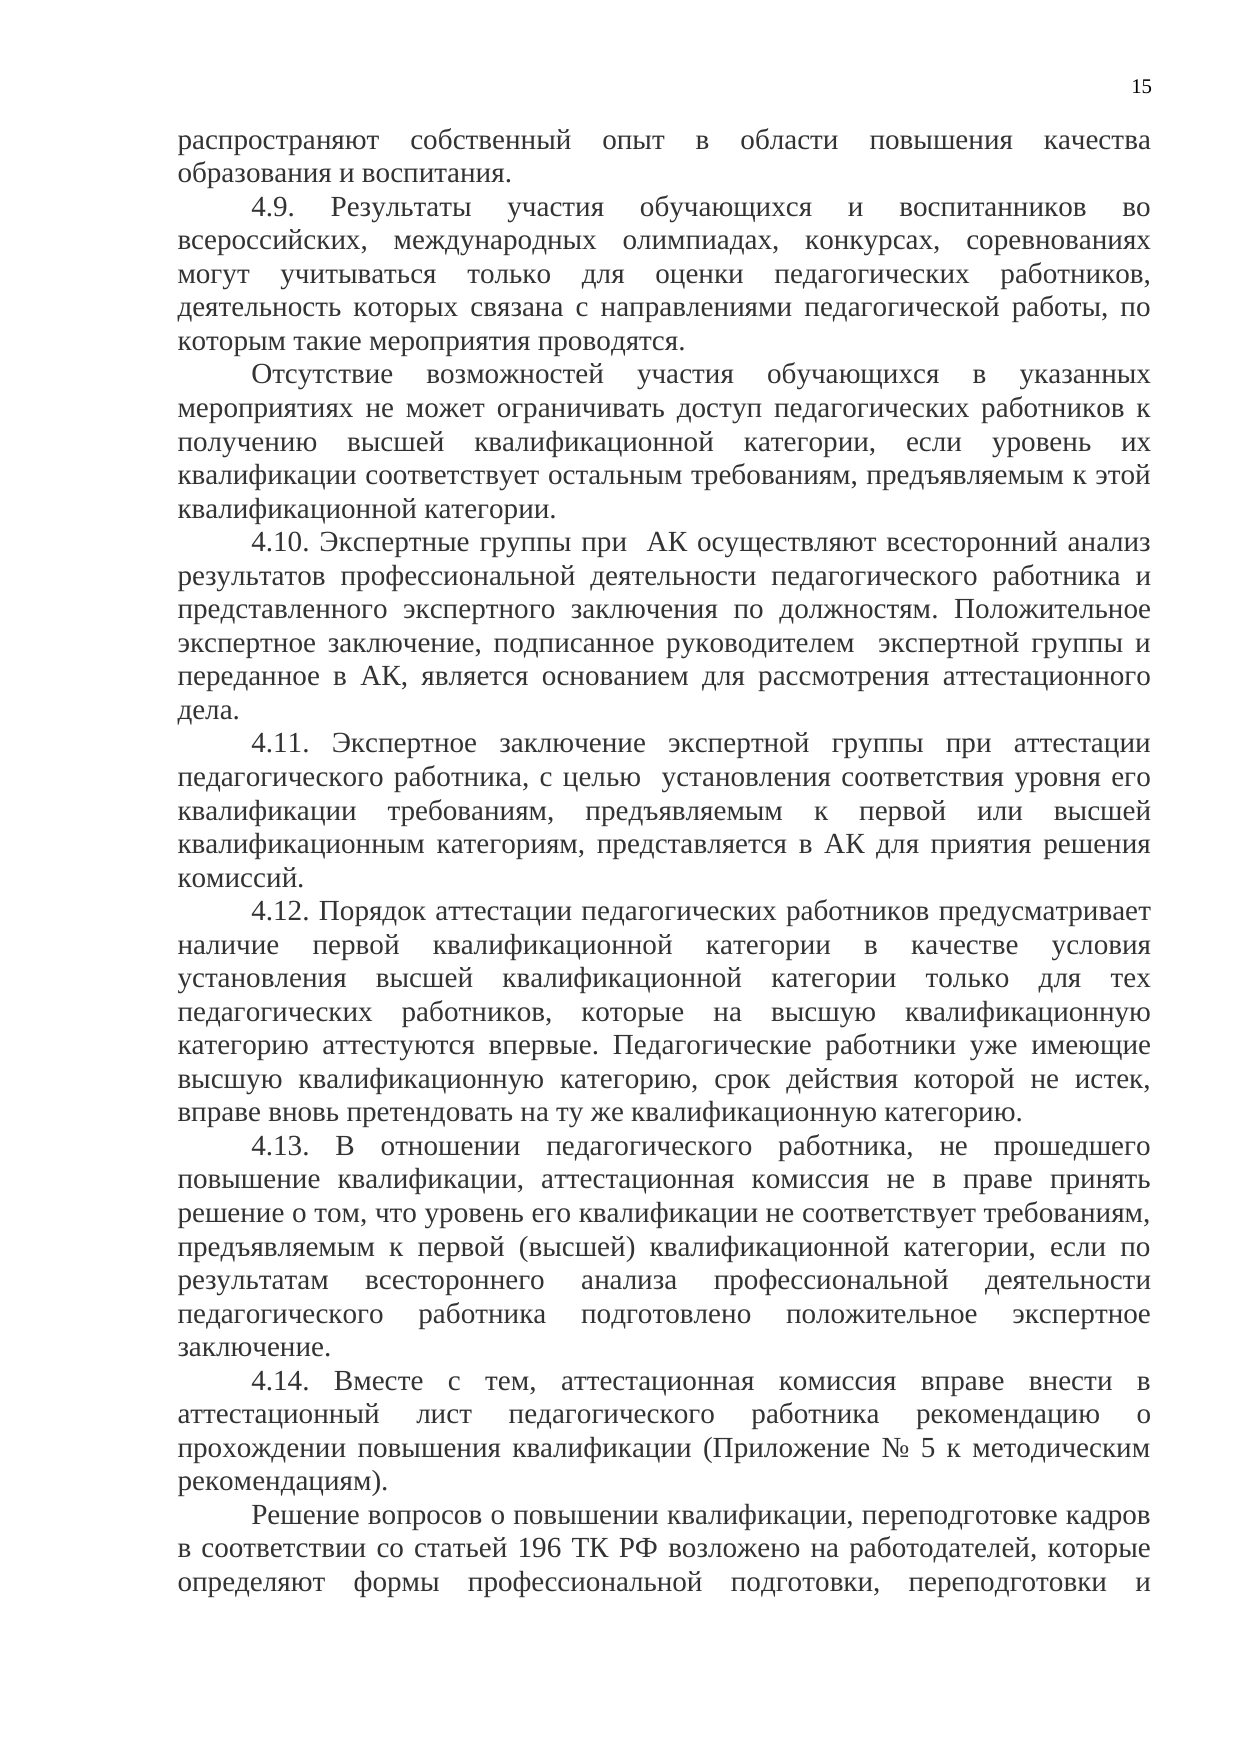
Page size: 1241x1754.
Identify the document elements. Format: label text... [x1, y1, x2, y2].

text Отсутствие возможностей участия обучающихся в указанных мероприятиях не может ограничивать доступ педагогических работников к получению высшей квалификационной категории, если уровень их квалификации соответствует остальным требованиям, предъявляемым к этой квалификационной категории. [177, 357, 1152, 524]
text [177, 122, 1152, 189]
text 4.14. Вместе с тем, аттестационная комиссия вправе внести в аттестационный лист педагогического работника рекомендацию о прохождении повышения квалификации (Приложение № 5 к методическим рекомендациям). [177, 1363, 1152, 1497]
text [177, 1497, 1152, 1598]
text 4.13. В отношении педагогического работника, не прошедшего повышение квалификации, аттестационная комиссия не в праве принять решение о том, что уровень его квалификации не соответствует требованиям, предъявляемым к первой (высшей) квалификационной категории, если по результатам всестороннего анализа профессиональной деятельности педагогического работника подготовлено положительное экспертное заключение. [177, 1128, 1152, 1363]
text 4.10. Экспертные группы при АК осуществляют всесторонний анализ результатов профессиональной деятельности педагогического работника и представленного экспертного заключения по должностям. Положительное экспертное заключение, подписанное руководителем экспертной группы и переданное в АК, является основанием для рассмотрения аттестационного дела. [177, 524, 1152, 726]
text 4.12. Порядок аттестации педагогических работников предусматривает наличие первой квалификационной категории в качестве условия установления высшей квалификационной категории только для тех педагогических работников, которые на высшую квалификационную категорию аттестуются впервые. Педагогические работники уже имеющие высшую квалификационную категорию, срок действия которой не истек, вправе вновь претендовать на ту же квалификационную категорию. [177, 893, 1152, 1128]
text 4.9. Результаты участия обучающихся и воспитанников во всероссийских, международных олимпиадах, конкурсах, соревнованиях могут учитываться только для оценки педагогических работников, деятельность которых связана с направлениями педагогической работы, по которым такие мероприятия проводятся. [177, 189, 1152, 357]
text 4.11. Экспертное заключение экспертной группы при аттестации педагогического работника, с целью установления соответствия уровня его квалификации требованиям, предъявляемым к первой или высшей квалификационным категориям, представляется в АК для приятия решения комиссий. [177, 726, 1152, 893]
